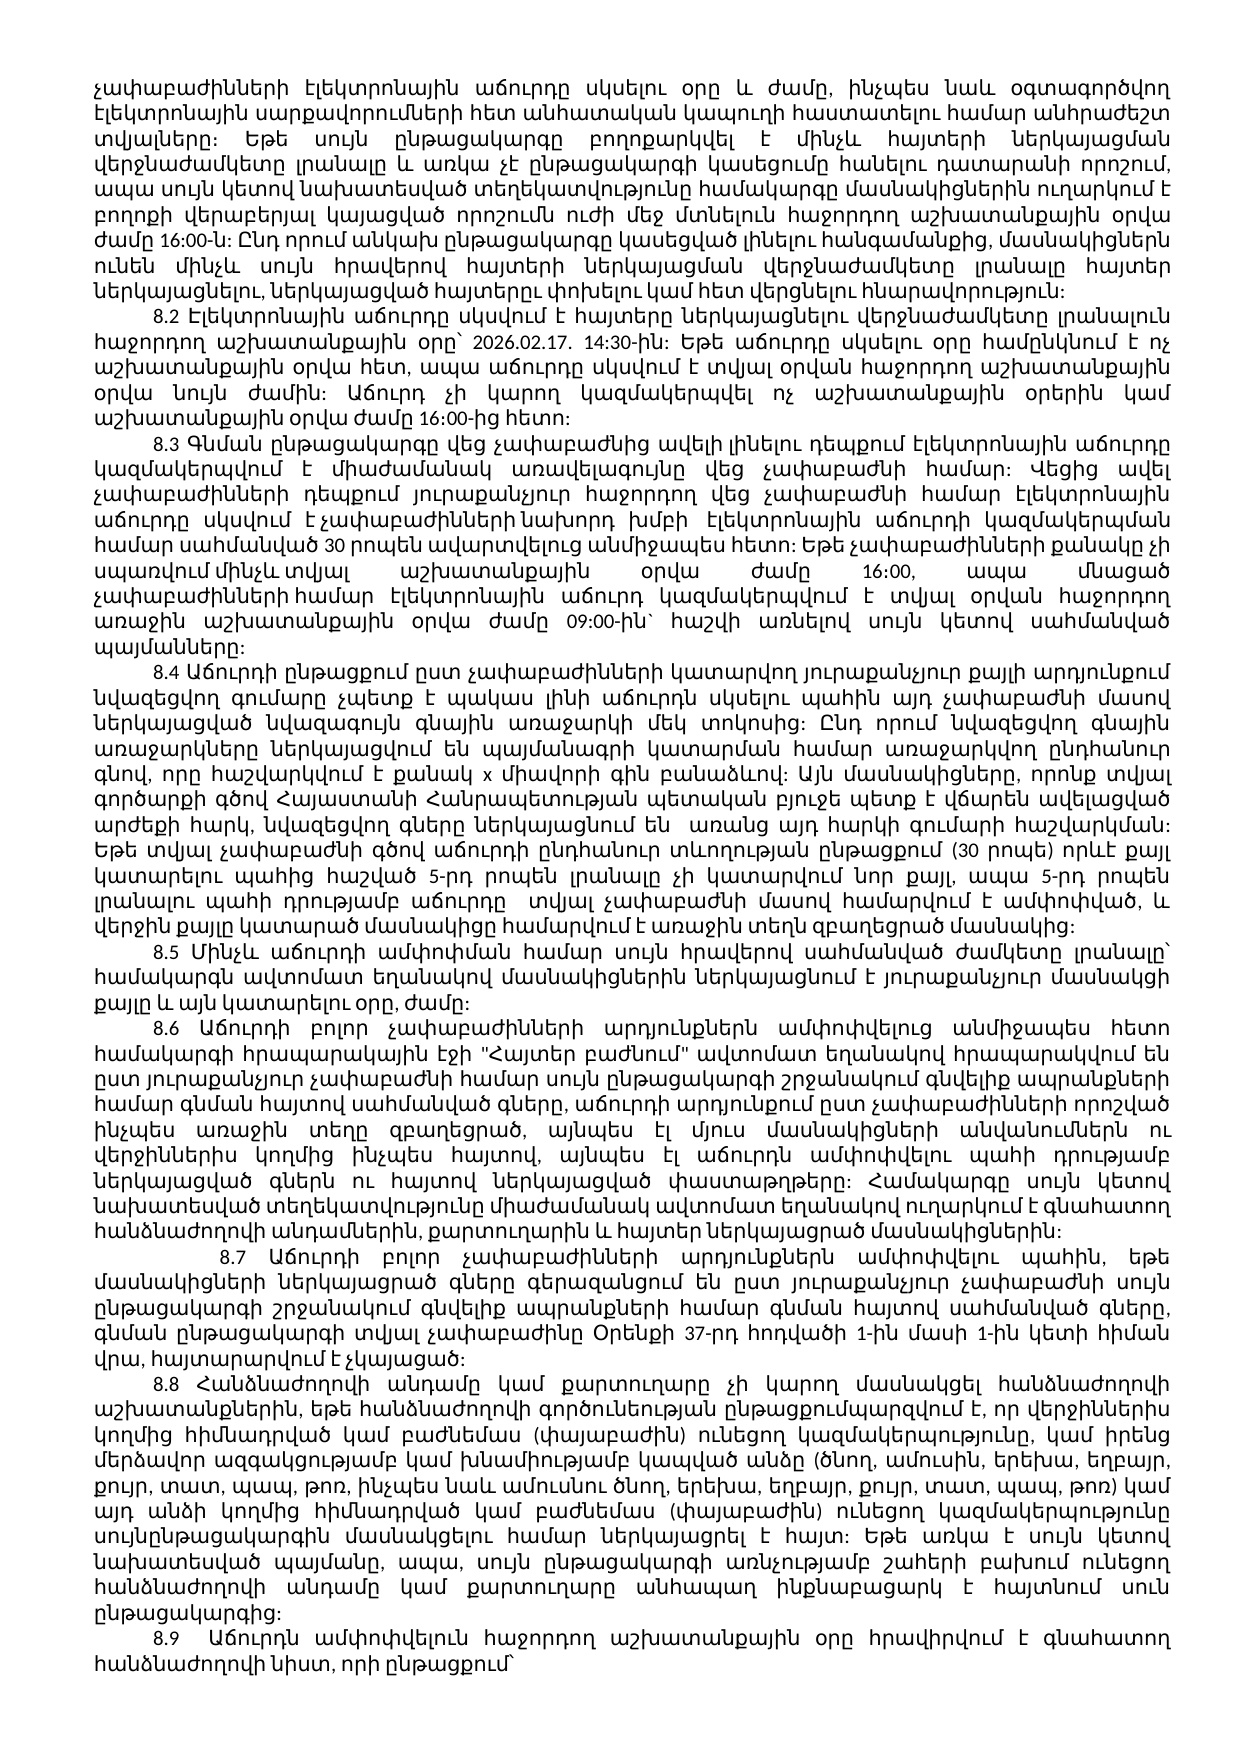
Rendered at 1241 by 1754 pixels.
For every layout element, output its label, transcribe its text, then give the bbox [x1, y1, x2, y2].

text 8.6 Աճուրդի բոլոր չափաբաժինների արդյունքներն ամփոփվելուց անմիջապես հետո համակարգի հրապարակային էջի "Հայտեր բաժնում" ավտոմատ եղանակով հրապարակվում են ըստ յուրաքանչյուր չափաբաժնի համար սույն ընթացակարգի շրջանակում գնվելիք ապրանքների համար գնման հայտով սահմանված գները, աճուրդի արդյունքում ըստ չափաբաժինների որոշված ինչպես առաջին տեղը զբաղեցրած, այնպես էլ մյուս մասնակիցների անվանումներն ու վերջիններիս կողմից ինչպես հայտով, այնպես էլ աճուրդն ամփոփվելու պահի դրությամբ ներկայացված գներն ու հայտով ներկայացված փաստաթղթերը: Համակարգը սույն կետով նախատեսված տեղեկատվությունը միաժամանակ ավտոմատ եղանակով ուղարկում է գնահատող հանձնաժողովի անդամներին, քարտուղարին և հայտեր ներկայացրած մասնակիցներին: [94, 1015, 1171, 1244]
text 8.4 Աճուրդի ընթացքում ըստ չափաբաժինների կատարվող յուրաքանչյուր քայլի արդյունքում նվազեցվող գումարը չպետք է պակաս լինի աճուրդն սկսելու պահին այդ չափաբաժնի մասով ներկայացված նվազագույն գնային առաջարկի մեկ տոկոսից: Ընդ որում նվազեցվող գնային առաջարկները ներկայացվում են պայմանագրի կատարման համար առաջարկվող ընդհանուր գնով, որը հաշվարկվում է քանակ x միավորի գին բանաձևով: Այն մասնակիցները, որոնք տվյալ գործարքի գծով Հայաստանի Հանրապետության պետական բյուջե պետք է վճարեն ավելացված արժեքի հարկ, նվազեցվող գները ներկայացնում են առանց այդ հարկի գումարի հաշվարկման: Եթե տվյալ չափաբաժնի գծով աճուրդի ընդհանուր տևողության ընթացքում (30 րոպե) որևէ քայլ կատարելու պահից հաշված 5-րդ րոպեն լրանալը չի կատարվում նոր քայլ, ապա 5-րդ րոպեն լրանալու պահի դրությամբ աճուրդը տվյալ չափաբաժնի մասով համարվում է ամփոփված, և վերջին քայլը կատարած մասնակիցը համարվում է առաջին տեղն զբաղեցրած մասնակից: [94, 659, 1171, 939]
text 8.3 Գնման ընթացակարգը վեց չափաբաժնից ավելի լինելու դեպքում էլեկտրոնային աճուրդը կազմակերպվում է միաժամանակ առավելագույնը վեց չափաբաժնի համար: Վեցից ավել չափաբաժինների դեպքում յուրաքանչյուր հաջորդող վեց չափաբաժնի համար էլեկտրոնային աճուրդը սկսվում է չափաբաժինների նախորդ խմբի էլեկտրոնային աճուրդի կազմակերպման համար սահմանված 30 րոպեն ավարտվելուց անմիջապես հետո: Եթե չափաբաժինների քանակը չի սպառվում մինչև տվյալ աշխատանքային օրվա ժամը 16։00, ապա մնացած չափաբաժինների համար էլեկտրոնային աճուրդ կազմակերպվում է տվյալ օրվան հաջորդող առաջին աշխատանքային օրվա ժամը 09:00-ին` հաշվի առնելով սույն կետով սահմանված պայմանները: [94, 431, 1171, 659]
text 8.8 Հանձնաժողովի անդամը կամ քարտուղարը չի կարող մասնակցել հանձնաժողովի աշխատանքներին, եթե հանձնաժողովի գործունեության ընթացքումպարզվում է, որ վերջիններիս կողմից հիմնադրված կամ բաժնեմաս (փայաբաժին) ունեցող կազմակերպությունը, կամ իրենց մերձավոր ազգակցությամբ կամ խնամիությամբ կապված անձը (ծնող, ամուսին, երեխա, եղբայր, քույր, տատ, պապ, թոռ, ինչպես նաև ամուսնու ծնող, երեխա, եղբայր, քույր, տատ, պապ, թոռ) կամ այդ անձի կողմից հիմնադրված կամ բաժնեմաս (փայաբաժին) ունեցող կազմակերպությունը սույնընթացակարգին մասնակցելու համար ներկայացրել է հայտ: Եթե առկա է սույն կետով նախատեսված պայմանը, ապա, սույն ընթացակարգի առնչությամբ շահերի բախում ունեցող հանձնաժողովի անդամը կամ քարտուղարը անհապաղ ինքնաբացարկ է հայտնում սուն ընթացակարգից: [94, 1371, 1171, 1625]
text 8.9 Աճուրդն ամփոփվելուն հաջորդող աշխատանքային օրը հրավիրվում է գնահատող հանձնաժողովի նիստ, որի ընթացքում՝ [94, 1625, 1171, 1676]
text 8.5 Մինչև աճուրդի ամփոփման համար սույն հրավերով սահմանված ժամկետը լրանալը՝ համակարգն ավտոմատ եղանակով մասնակիցներին ներկայացնում է յուրաքանչյուր մասնակցի քայլը և այն կատարելու օրը, ժամը: [94, 939, 1171, 1015]
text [94, 75, 1171, 304]
text 8.2 Էլեկտրոնային աճուրդը սկսվում է հայտերը ներկայացնելու վերջնաժամկետը լրանալուն հաջորդող աշխատանքային օրը՝ 2026.02.17. 14:30 -ին: Եթե աճուրդը սկսելու օրը համընկնում է ոչ աշխատանքային օրվա հետ, ապա աճուրդը սկսվում է տվյալ օրվան հաջորդող աշխատանքային օրվա նույն ժամին: Աճուրդ չի կարող կազմակերպվել ոչ աշխատանքային օրերին կամ աշխատանքային օրվա ժամը 16։00-ից հետո: [94, 304, 1171, 431]
text 8.7 Աճուրդի բոլոր չափաբաժինների արդյունքներն ամփոփվելու պահին, եթե մասնակիցների ներկայացրած գները գերազանցում են ըստ յուրաքանչյուր չափաբաժնի սույն ընթացակարգի շրջանակում գնվելիք ապրանքների համար գնման հայտով սահմանված գները, գնման ընթացակարգի տվյալ չափաբաժինը Օրենքի 37-րդ հոդվածի 1-ին մասի 1-ին կետի հիման վրա, հայտարարվում է չկայացած: [94, 1244, 1171, 1371]
